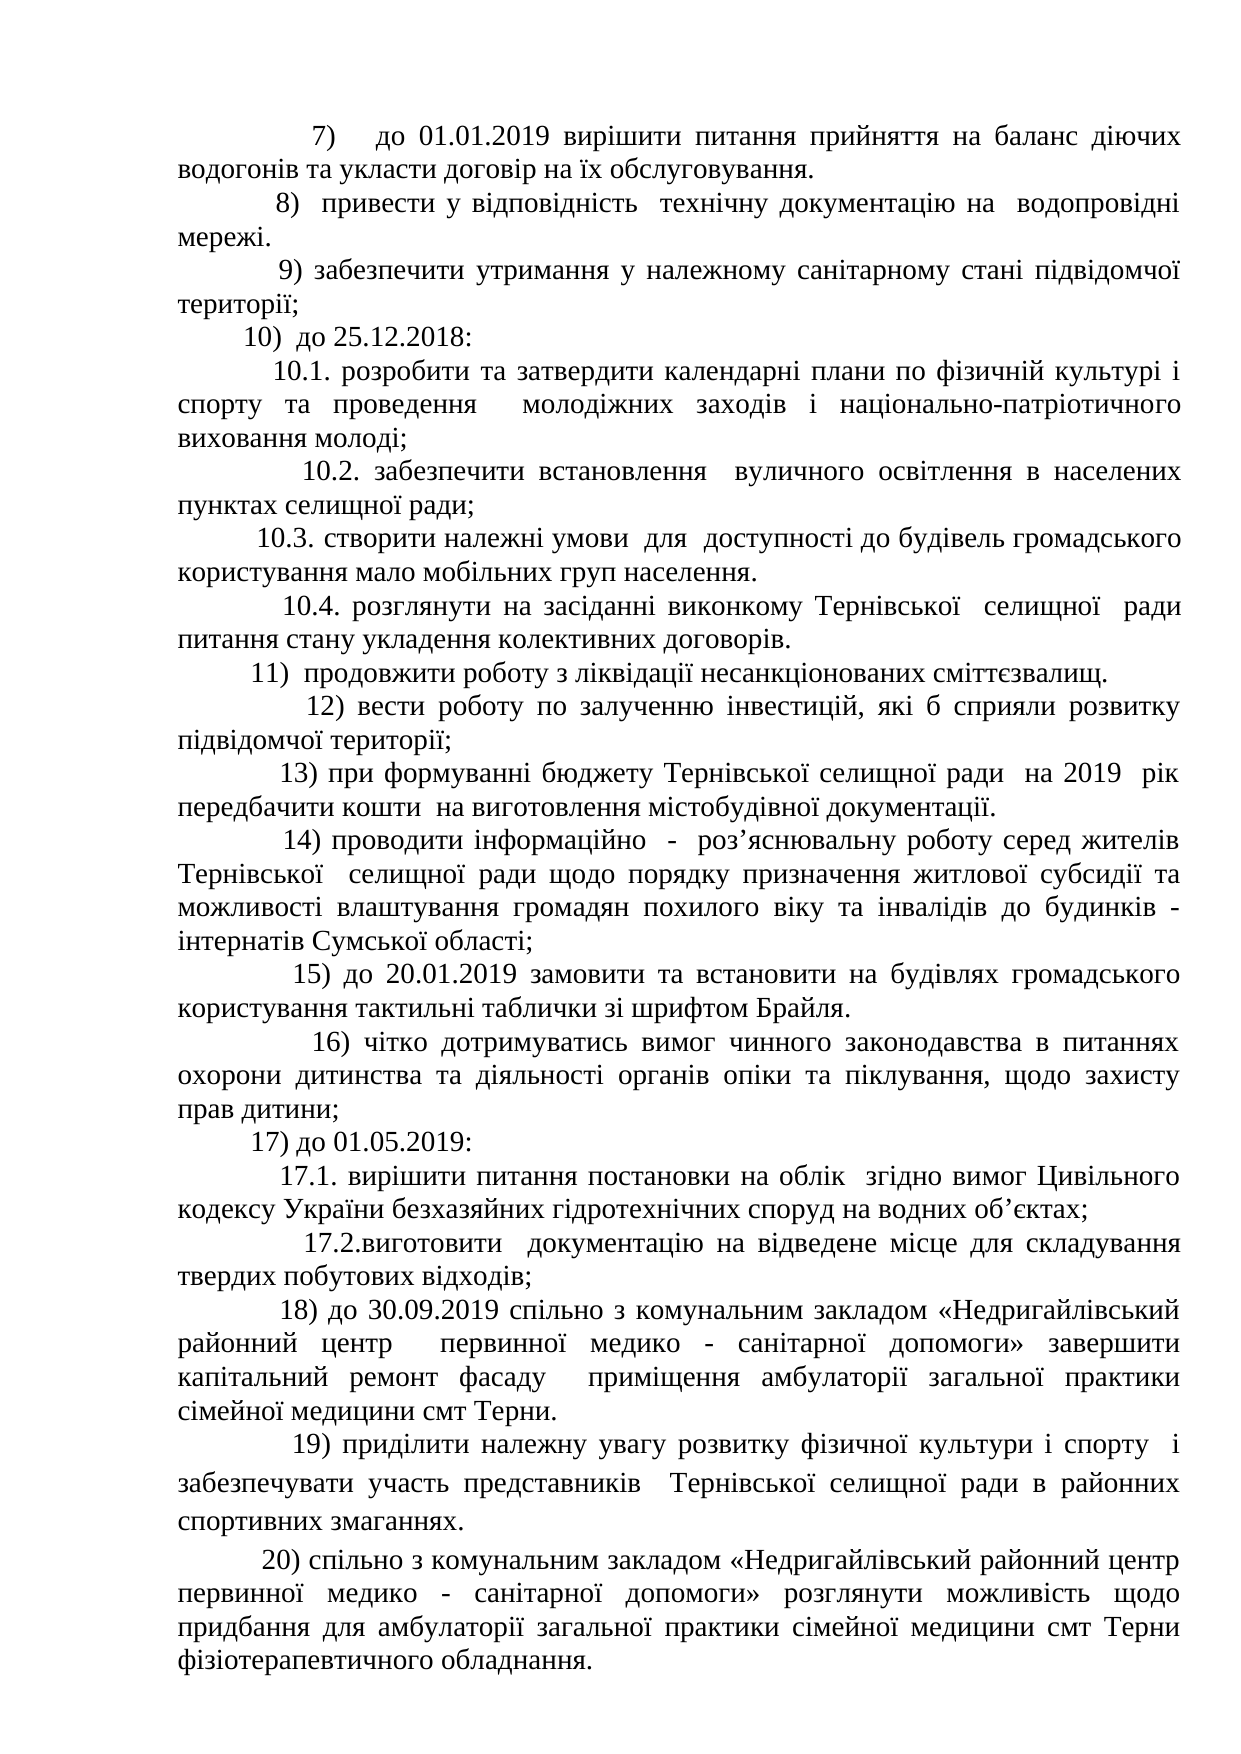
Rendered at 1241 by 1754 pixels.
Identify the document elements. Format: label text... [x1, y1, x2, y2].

text 11) продовжити роботу з ліквідації несанкціонованих сміттєзвалищ. [177, 655, 1182, 688]
text 13) при формуванні бюджету Тернівської селищної ради на 2019 рік передбачити кошти на виготовлення містобудівної документації. [177, 755, 1181, 822]
text 10.4. розглянути на засіданні виконкому Тернівської селищної ради питання стану укладення колективних договорів. [177, 588, 1182, 655]
text 7) до 01.01.2019 вирішити питання прийняття на баланс діючих водогонів та укласти договір на їх обслуговування. [177, 118, 1182, 185]
text 15) до 20.01.2019 замовити та встановити на будівлях громадського користування тактильні таблички зі шрифтом Брайля. [177, 957, 1181, 1024]
text 10.2. забезпечити встановлення вуличного освітлення в населених пунктах селищної ради; [177, 453, 1182, 521]
title 20) спільно з комунальним закладом «Недригайлівський районний центр первинної медико - санітарної допомоги» розглянути можливість щодо придбання для амбулаторії загальної практики сімейної медицини смт Терни фізіотерапевтичного обладнання. [177, 1542, 1181, 1676]
text 18) до 30.09.2019 спільно з комунальним закладом «Недригайлівський районний центр первинної медико - санітарної допомоги» завершити капітальний ремонт фасаду приміщення амбулаторії загальної практики сімейної медицини смт Терни. [177, 1292, 1181, 1426]
text 10.1. розробити та затвердити календарні плани по фізичній культурі і спорту та проведення молодіжних заходів і національно-патріотичного виховання молоді; [177, 353, 1181, 453]
text 16) чітко дотримуватись вимог чинного законодавства в питаннях охорони дитинства та діяльності органів опіки та піклування, щодо захисту прав дитини; [177, 1024, 1181, 1124]
text 17.2.виготовити документацію на відведене місце для складування твердих побутових відходів; [177, 1225, 1182, 1292]
text 10) до 25.12.2018: [177, 319, 1182, 353]
text 10.3. створити належні умови для доступності до будівель громадського користування мало мобільних груп населення. [177, 521, 1182, 588]
text 14) проводити інформаційно - роз’яснювальну роботу серед жителів Тернівської селищної ради щодо порядку призначення житлової субсидії та можливості влаштування громадян похилого віку та інвалідів до будинків - інтернатів Сумської області; [177, 822, 1181, 957]
text 17) до 01.05.2019: [177, 1124, 1181, 1158]
text 9) забезпечити утримання у належному санітарному стані підвідомчої території; [177, 252, 1182, 319]
text 8) привести у відповідність технічну документацію на водопровідні мережі. [177, 185, 1182, 252]
text 17.1. вирішити питання постановки на облік згідно вимог Цивільного кодексу України безхазяйних гідротехнічних споруд на водних об’єктах; [177, 1158, 1181, 1225]
text 19) приділити належну увагу розвитку фізичної культури і спорту і забезпечувати участь представників Тернівської селищної ради в районних спортивних змаганнях. [177, 1426, 1181, 1537]
text 12) вести роботу по залученню інвестицій, які б сприяли розвитку підвідомчої території; [177, 688, 1181, 755]
